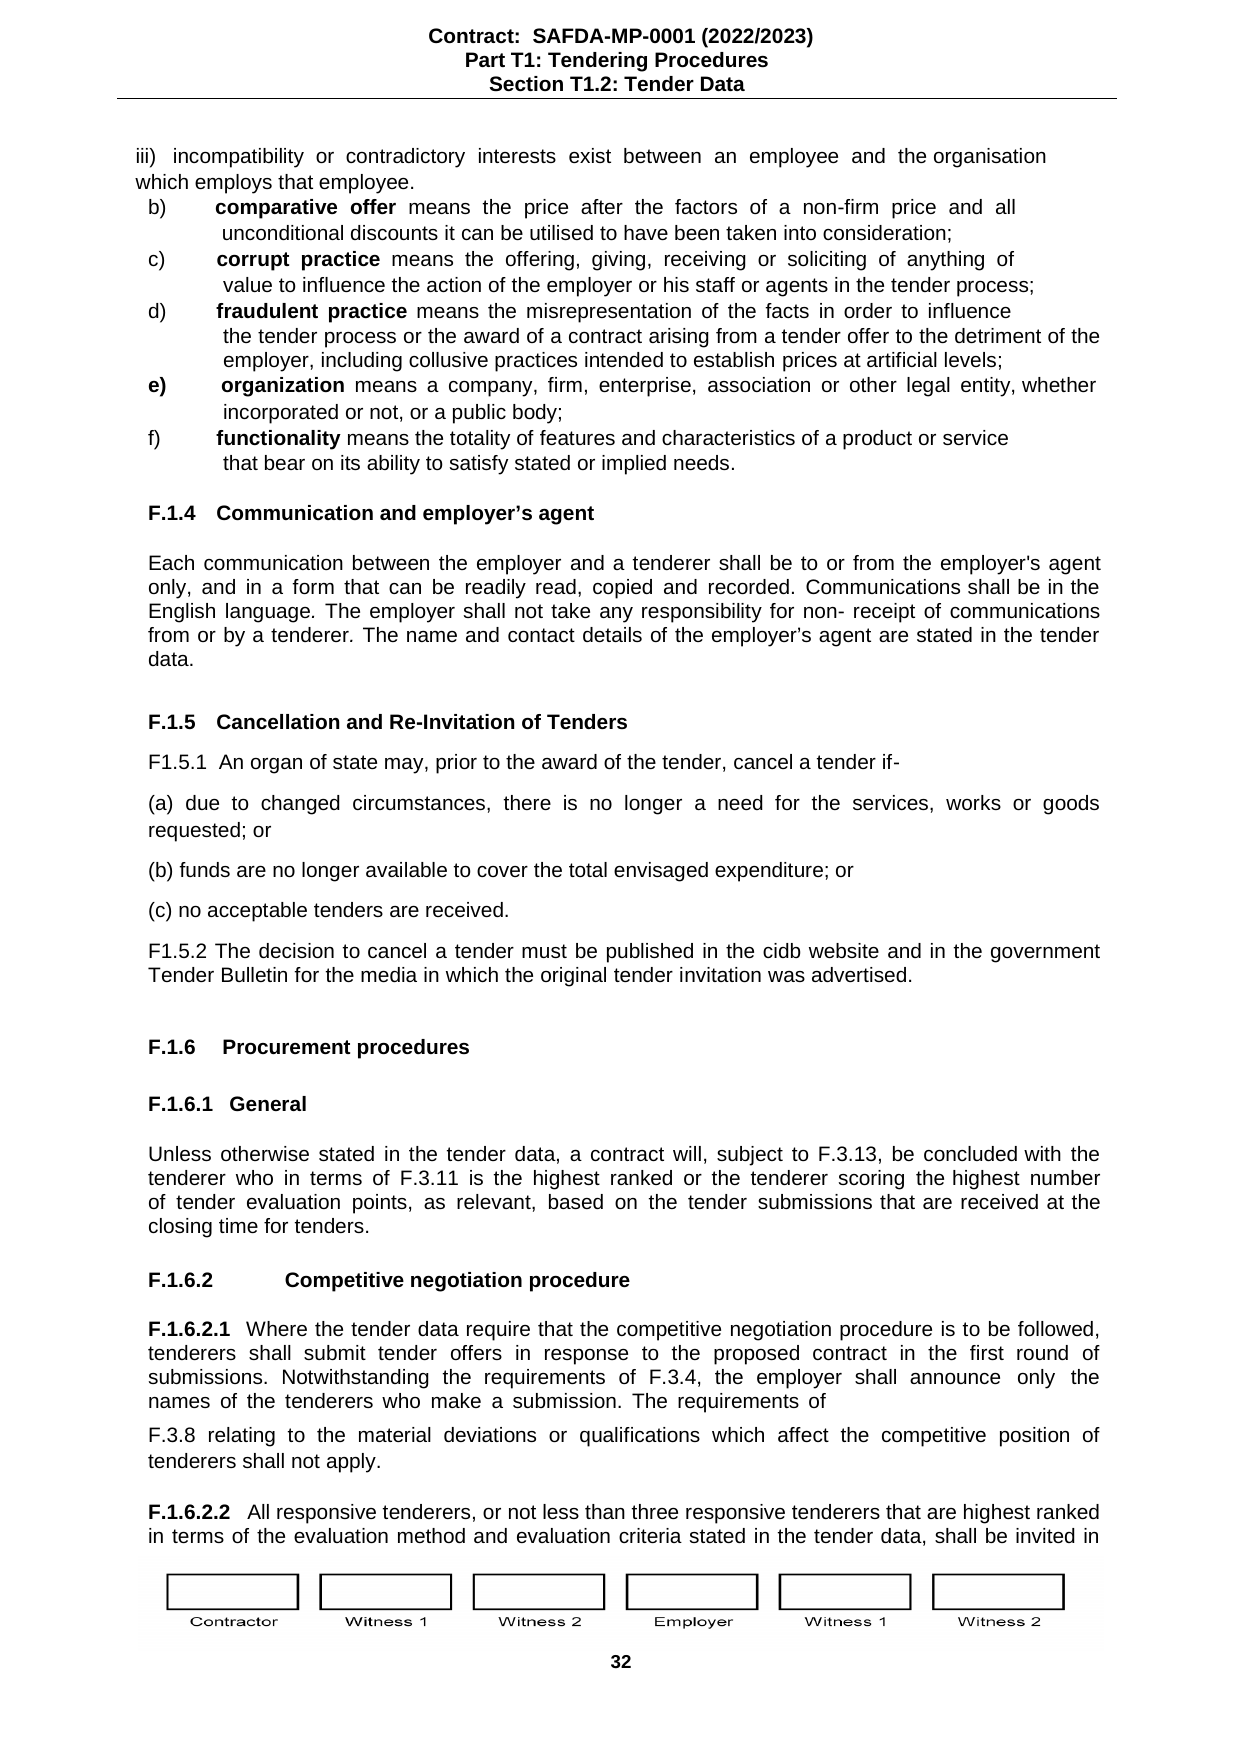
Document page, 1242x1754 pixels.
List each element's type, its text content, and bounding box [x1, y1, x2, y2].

text the tender process or the award of a contract arising from a tender offer to the detriment of the employer, including collusive practices intended to establish prices at artificial levels; [223, 323, 1100, 371]
text Unless otherwise stated in the tender data, a contract will, subject to F.3.13, be concluded with the tenderer who in terms of F.3.11 is the highest ranked or the tenderer scoring the highest number of tender evaluation points, as relevant, based on the tender submissions that are received at the closing time for tenders. [148, 1142, 1101, 1238]
text unconditional discounts it can be utilised to have been taken into consideration; [222, 220, 1031, 246]
text Each communication between the employer and a tenderer shall be to or from the employer's agent only, and in a form that can be readily read, copied and recorded. Communications shall be in the English language. The employer shall not take any responsibility for non- receipt of communications from or by a tenderer. The name and contact details of the employer’s agent are stated in the tender data. [148, 551, 1101, 671]
text F.1.6 Procurement procedures [148, 1035, 509, 1059]
text F.1.6.2 Competitive negotiation procedure [148, 1268, 684, 1292]
text iii) incompatibility or contradictory interests exist between an employee and the organisation which employs that employee. [135, 142, 1099, 194]
text d) fraudulent practice means the misrepresentation of the facts in order to influence [148, 298, 1099, 323]
text c) corrupt practice means the offering, giving, receiving or soliciting of anything of [148, 246, 1099, 271]
text F.1.5 Cancellation and Re-Invitation of Tenders [148, 709, 682, 733]
text that bear on its ability to satisfy stated or implied needs. [223, 451, 793, 474]
text value to influence the action of the employer or his staff or agents in the tender process; [223, 272, 1099, 298]
text F1.5.2 The decision to cancel a tender must be published in the cidb website and in the government Tender Bulletin for the media in which the original tender invitation was advertised. [148, 938, 1100, 986]
text F.1.6.1 General [148, 1092, 329, 1116]
text F.1.6.2.1 Where the tender data require that the competitive negotiation procedure is to be followed, tenderers shall submit tender offers in response to the proposed contract in the first round of submissions. Notwithstanding the requirements of F.3.4, the employer shall announce only the names of the tenderers who make a submission. The requirements of [148, 1317, 1100, 1412]
picture [138, 1555, 1104, 1651]
text F.3.8 relating to the material deviations or qualifications which affect the competitive position of tenderers shall not apply. [148, 1421, 1099, 1474]
text (a) due to changed circumstances, there is no longer a need for the services, works or goods requested; or [148, 790, 1100, 842]
text b) comparative offer means the price after the factors of a non-firm price and all [148, 194, 1100, 220]
text (b) funds are no longer available to cover the total envisaged expenditure; or [148, 858, 930, 882]
text F.1.4 Communication and employer’s agent [148, 501, 645, 525]
text e) organization means a company, firm, enterprise, association or other legal entity, whether incorporated or not, or a public body; [148, 372, 1100, 424]
text f) functionality means the totality of features and characteristics of a product or service [148, 424, 1099, 450]
text F1.5.1 An organ of state may, prior to the award of the tender, cancel a tender if- [148, 750, 978, 774]
text (c) no acceptable tenders are received. [148, 898, 552, 922]
